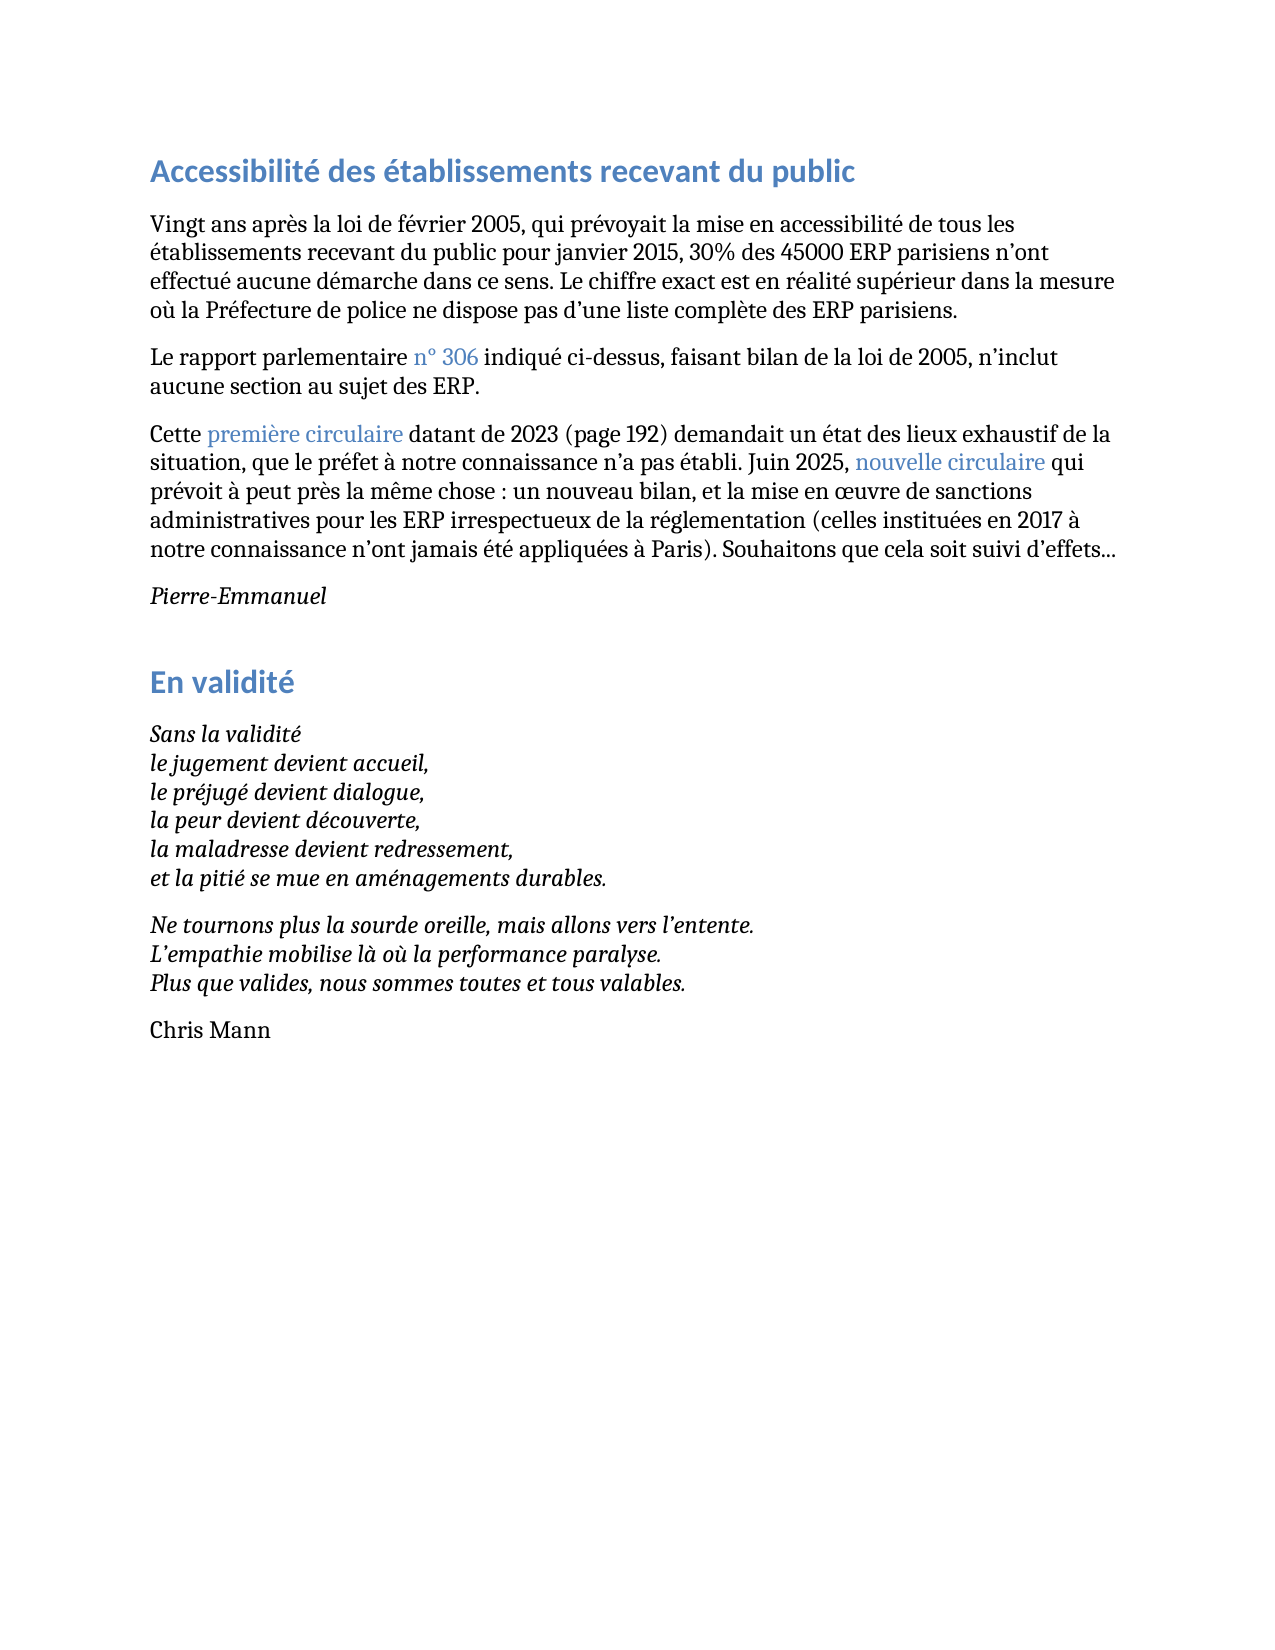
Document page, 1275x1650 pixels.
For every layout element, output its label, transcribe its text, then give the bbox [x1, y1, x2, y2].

text Sans la validité le jugement devient accueil, le préjugé devient dialogue, la peur devient découverte, la maladresse devient redressement, et la pitié se mue en aménagements durables. [150, 720, 1125, 893]
text Le rapport parlementaire n° 306 indiqué ci-dessus, faisant bilan de la loi de 2005, n’inclut aucune section au sujet des ERP. [150, 343, 1125, 401]
subtitle En validité [150, 661, 1125, 701]
text Chris Mann [150, 1016, 1125, 1045]
text Cette première circulaire datant de 2023 (page 192) demandait un état des lieux exhaustif de la situation, que le préfet à notre connaissance n’a pas établi. Juin 2025, nouvelle circulaire qui prévoit à peut près la même chose : un nouveau bilan, et la mise en œuvre de sanctions administratives pour les ERP irrespectueux de la réglementation (celles instituées en 2017 à notre connaissance n’ont jamais été appliquées à Paris). Souhaitons que cela soit suivi d’effets... [150, 419, 1125, 563]
subtitle Accessibilité des établissements recevant du public [150, 150, 1125, 191]
text Pierre-Emmanuel [150, 582, 1125, 611]
text Vingt ans après la loi de février 2005, qui prévoyait la mise en accessibilité de tous les établissements recevant du public pour janvier 2015, 30% des 45000 ERP parisiens n’ont effectué aucune démarche dans ce sens. Le chiffre exact est en réalité supérieur dans la mesure où la Préfecture de police ne dispose pas d’une liste complète des ERP parisiens. [150, 209, 1125, 324]
text Ne tournons plus la sourde oreille, mais allons vers l’entente. L’empathie mobilise là où la performance paralyse. Plus que valides, nous sommes toutes et tous valables. [150, 911, 1125, 998]
